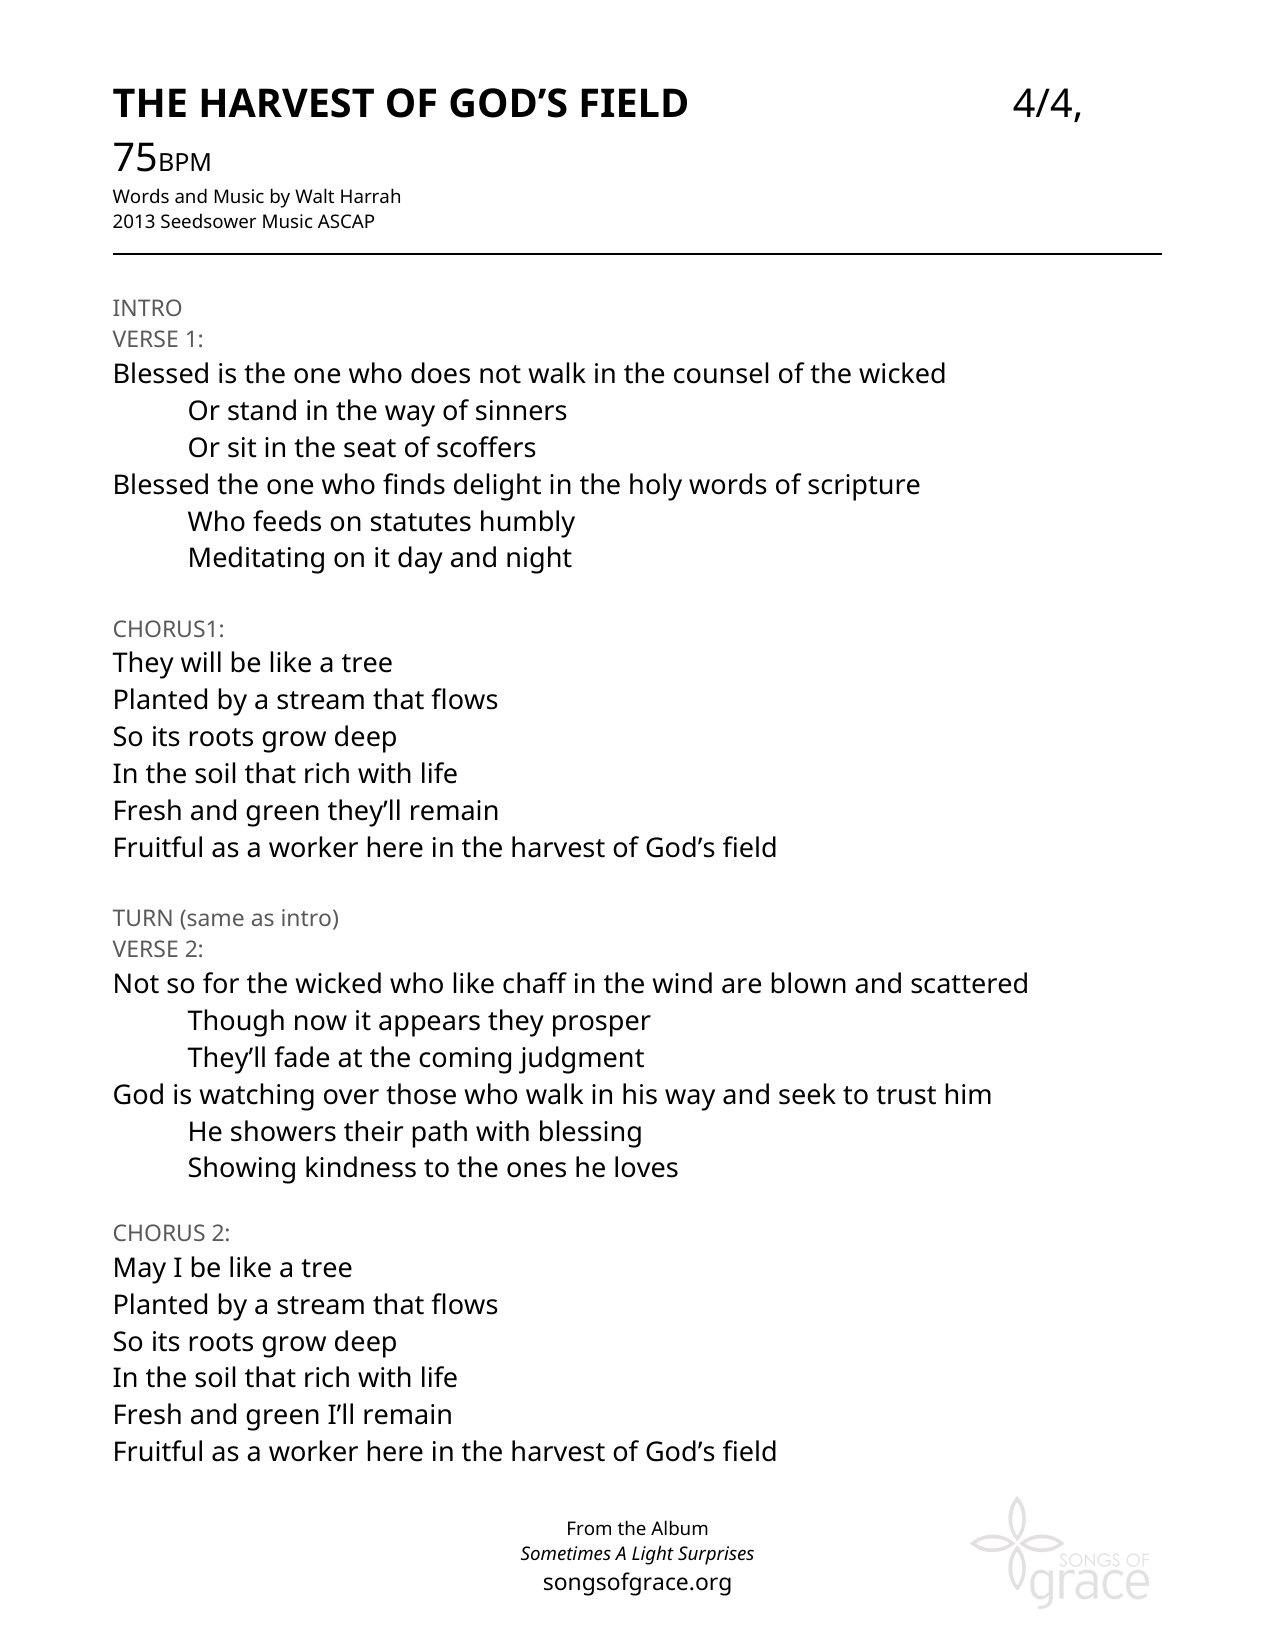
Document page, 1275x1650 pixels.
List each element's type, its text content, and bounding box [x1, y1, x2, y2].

text They’ll fade at the coming judgment [112, 1038, 1162, 1075]
text Though now it appears they prosper [112, 1001, 1162, 1038]
text Fruitful as a worker here in the harvest of God’s field [112, 828, 1162, 865]
text Not so for the wicked who like chaff in the wind are blown and scattered [112, 964, 1162, 1001]
text Or stand in the way of sinners [112, 391, 1162, 428]
text Fresh and green they’ll remain [112, 791, 1162, 828]
text God is watching over those who walk in his way and seek to trust him [112, 1075, 1162, 1112]
text Planted by a stream that flows [112, 681, 1162, 718]
text VERSE 1: [112, 323, 1162, 354]
text May I be like a tree [112, 1248, 1162, 1285]
text CHORUS 2: [112, 1217, 1162, 1248]
text Or sit in the seat of scoffers [112, 428, 1162, 465]
text So its roots grow deep [112, 1322, 1162, 1359]
text VERSE 2: [112, 933, 1162, 964]
text They will be like a tree [112, 644, 1162, 681]
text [112, 1433, 1162, 1469]
text Showing kindness to the ones he loves [112, 1149, 1162, 1186]
text He showers their path with blessing [112, 1112, 1162, 1149]
text TURN (same as intro) [112, 902, 1162, 933]
text Planted by a stream that flows [112, 1285, 1162, 1322]
text INTRO [112, 292, 1162, 323]
text Blessed the one who finds delight in the holy words of scripture [112, 465, 1162, 502]
text In the soil that rich with life [112, 754, 1162, 791]
text So its roots grow deep [112, 718, 1162, 754]
text Fresh and green I’ll remain [112, 1396, 1162, 1433]
text Blessed is the one who does not walk in the counsel of the wicked [112, 354, 1162, 391]
text In the soil that rich with life [112, 1359, 1162, 1396]
text CHORUS1: [112, 613, 1162, 644]
text Who feeds on statutes humbly [112, 502, 1162, 539]
text Meditating on it day and night [112, 539, 1162, 576]
